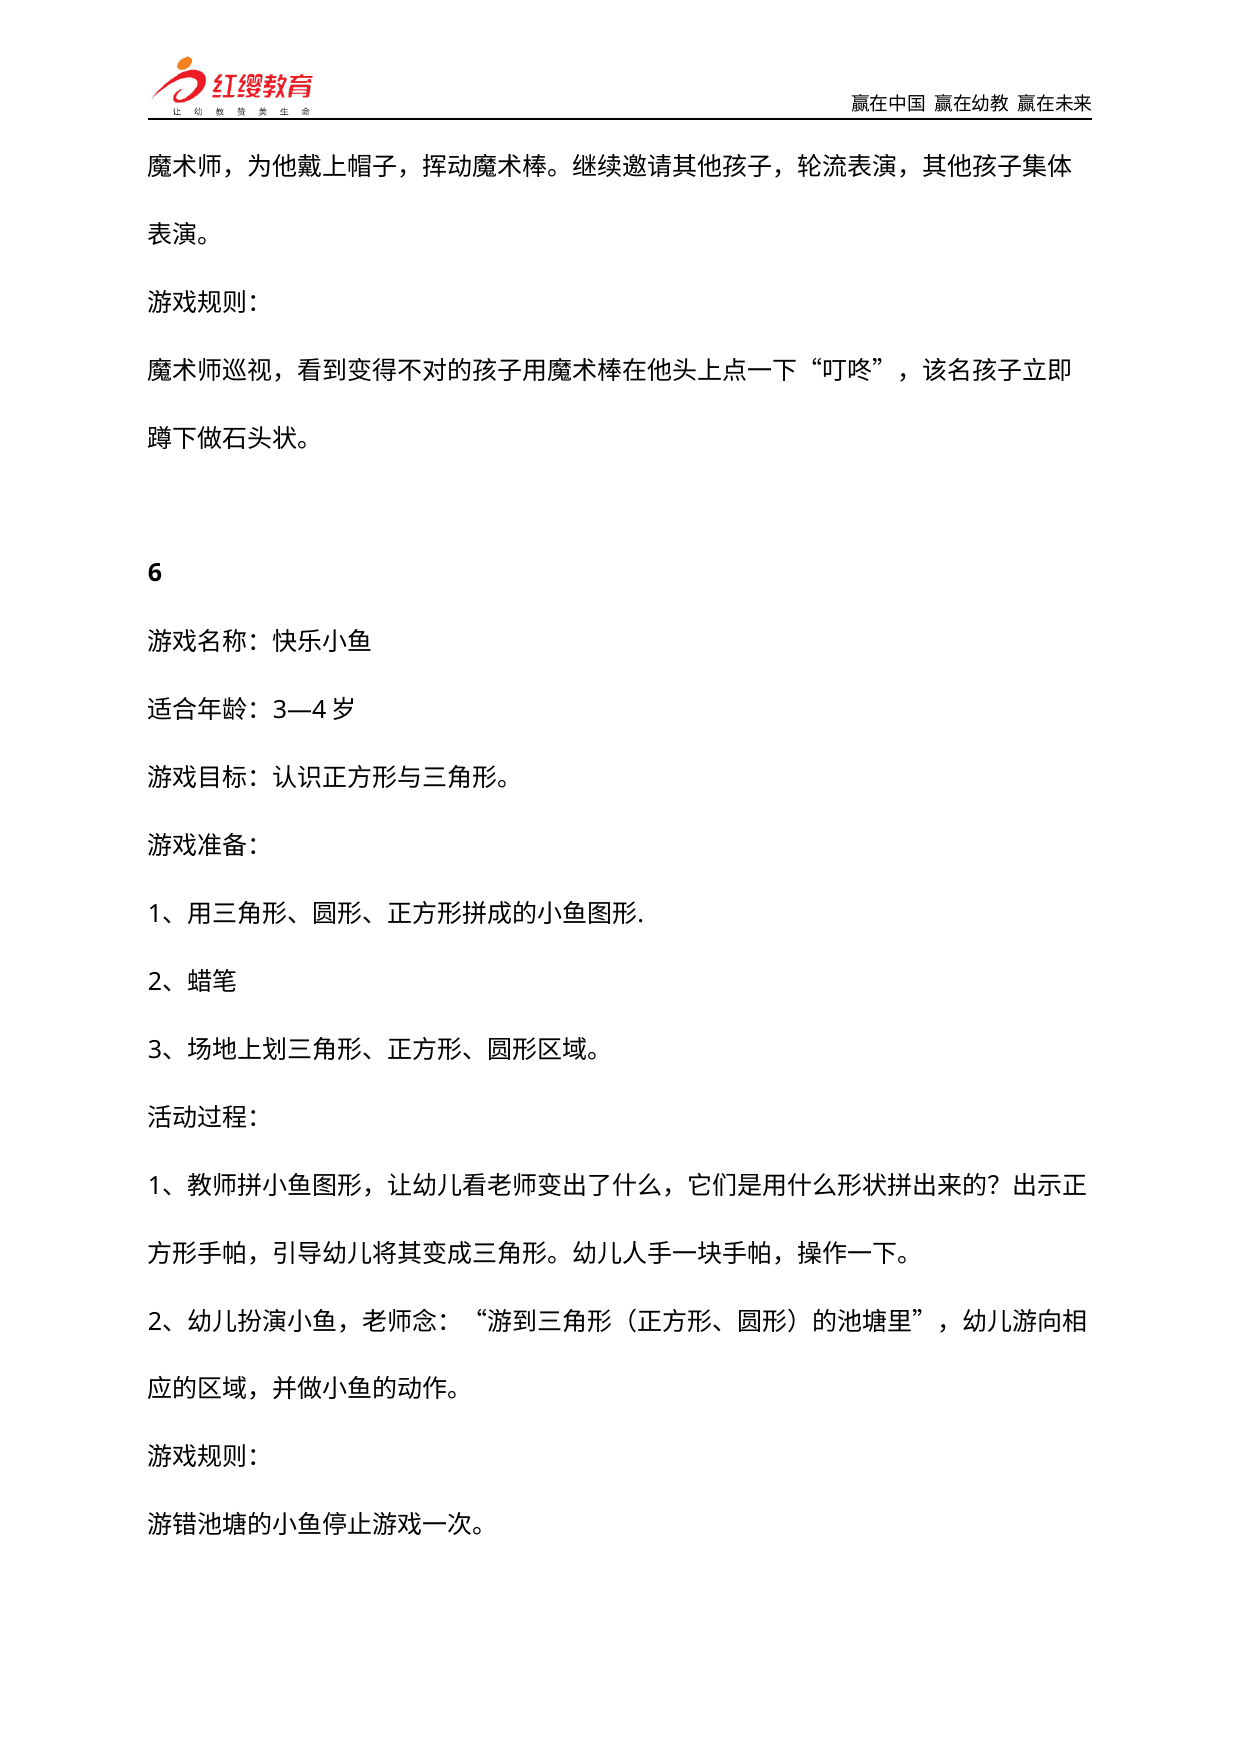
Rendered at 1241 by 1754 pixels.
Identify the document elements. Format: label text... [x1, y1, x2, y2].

text 游戏准备： [148, 810, 1092, 878]
text 游错池塘的小鱼停止游戏一次。 [148, 1489, 1092, 1557]
text 6 [148, 538, 1092, 606]
text 活动过程： [148, 1081, 1092, 1149]
text 3、场地上划三角形、正方形、圆形区域。 [148, 1013, 1092, 1081]
text 2、幼儿扮演小鱼，老师念：“游到三角形（正方形、圆形）的池塘里”，幼儿游向相应的区域，并做小鱼的动作。 [148, 1285, 1092, 1421]
text 魔术师巡视，看到变得不对的孩子用魔术棒在他头上点一下“叮咚”，该名孩子立即蹲下做石头状。 [148, 334, 1092, 470]
text 游戏名称：快乐小鱼 [148, 606, 1092, 674]
text 1、用三角形、圆形、正方形拼成的小鱼图形. [148, 878, 1092, 946]
text 适合年龄：3—4岁 [148, 674, 1092, 742]
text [148, 131, 1092, 266]
picture [147, 52, 317, 118]
text 游戏规则： [148, 266, 1092, 334]
text 游戏规则： [148, 1421, 1092, 1489]
text 1、教师拼小鱼图形，让幼儿看老师变出了什么，它们是用什么形状拼出来的？出示正方形手帕，引导幼儿将其变成三角形。幼儿人手一块手帕，操作一下。 [148, 1149, 1092, 1285]
text 2、蜡笔 [148, 946, 1092, 1013]
text 游戏目标：认识正方形与三角形。 [148, 742, 1092, 810]
